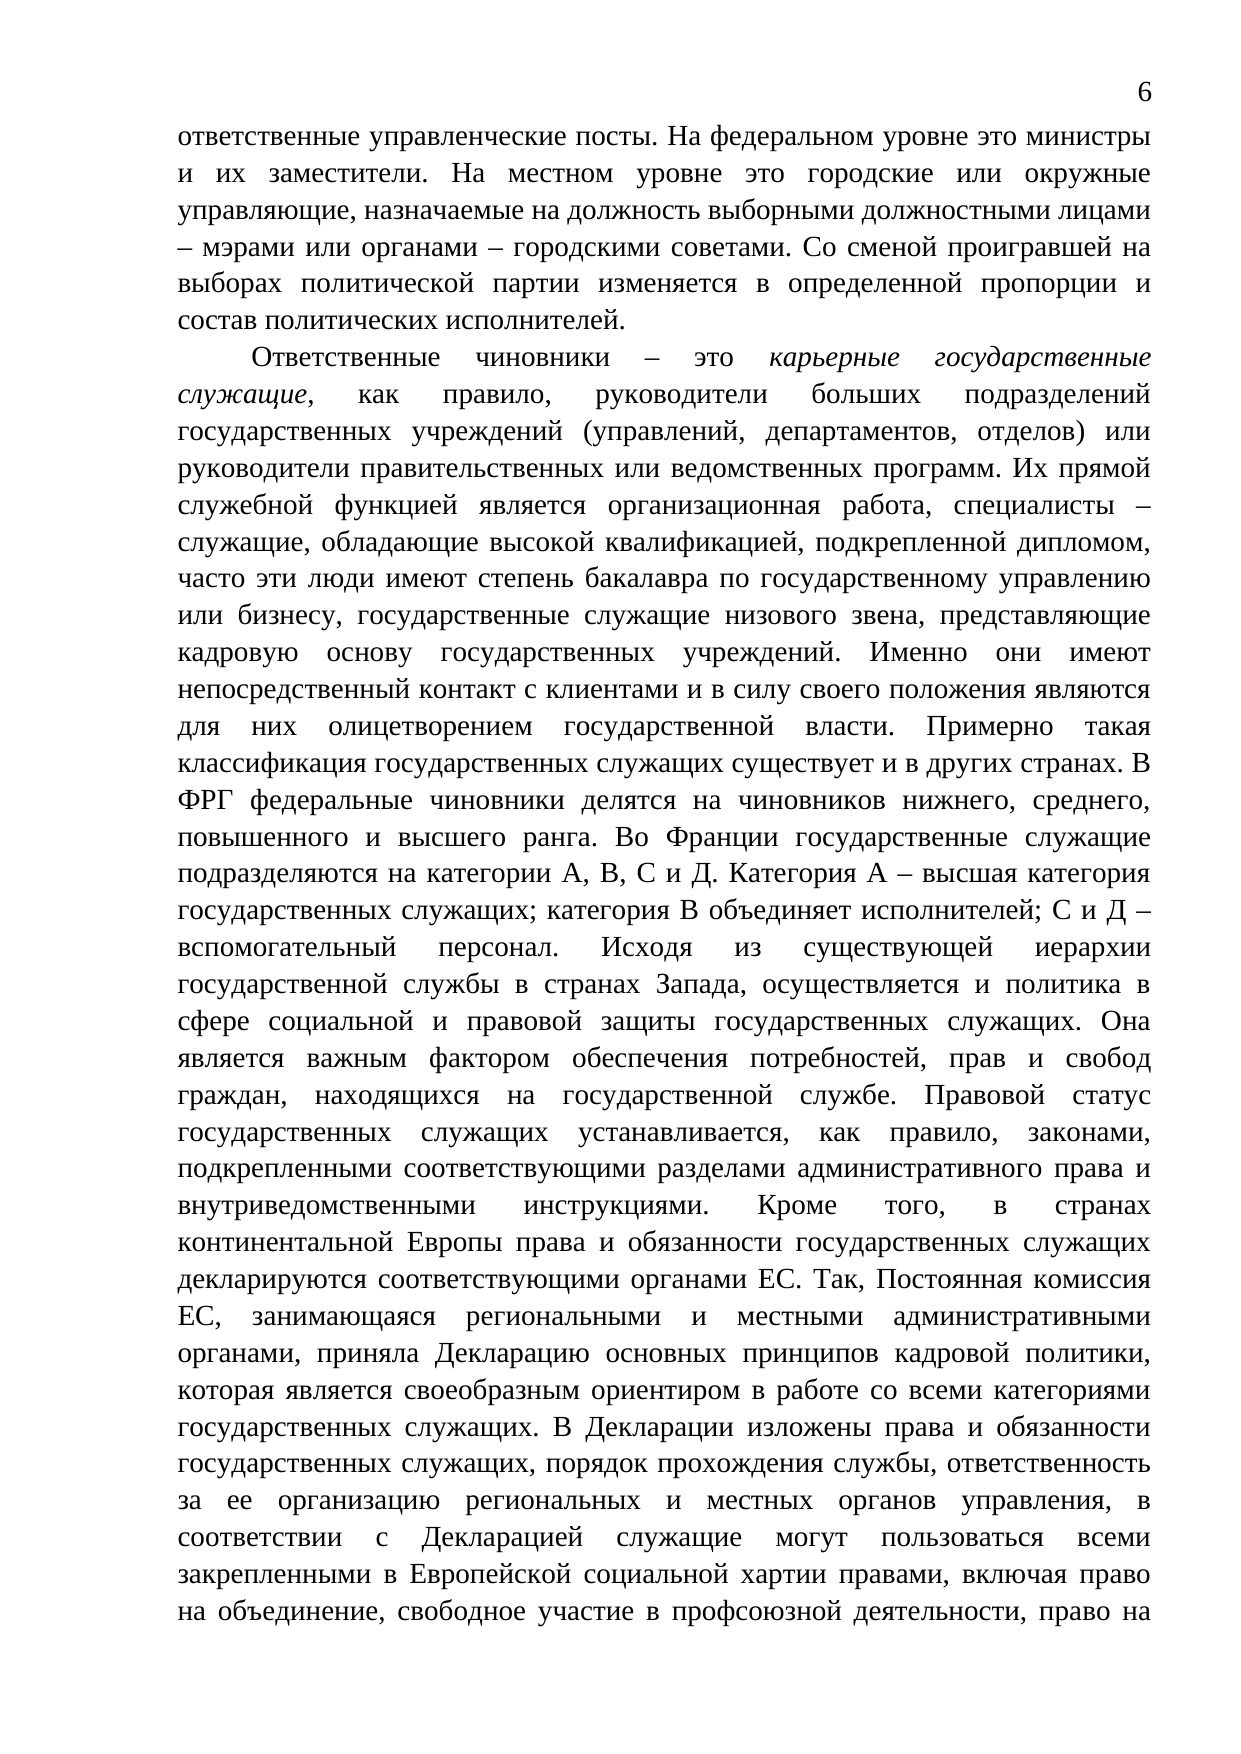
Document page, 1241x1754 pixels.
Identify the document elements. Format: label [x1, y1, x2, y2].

text [177, 118, 1152, 336]
text [177, 339, 1152, 1627]
